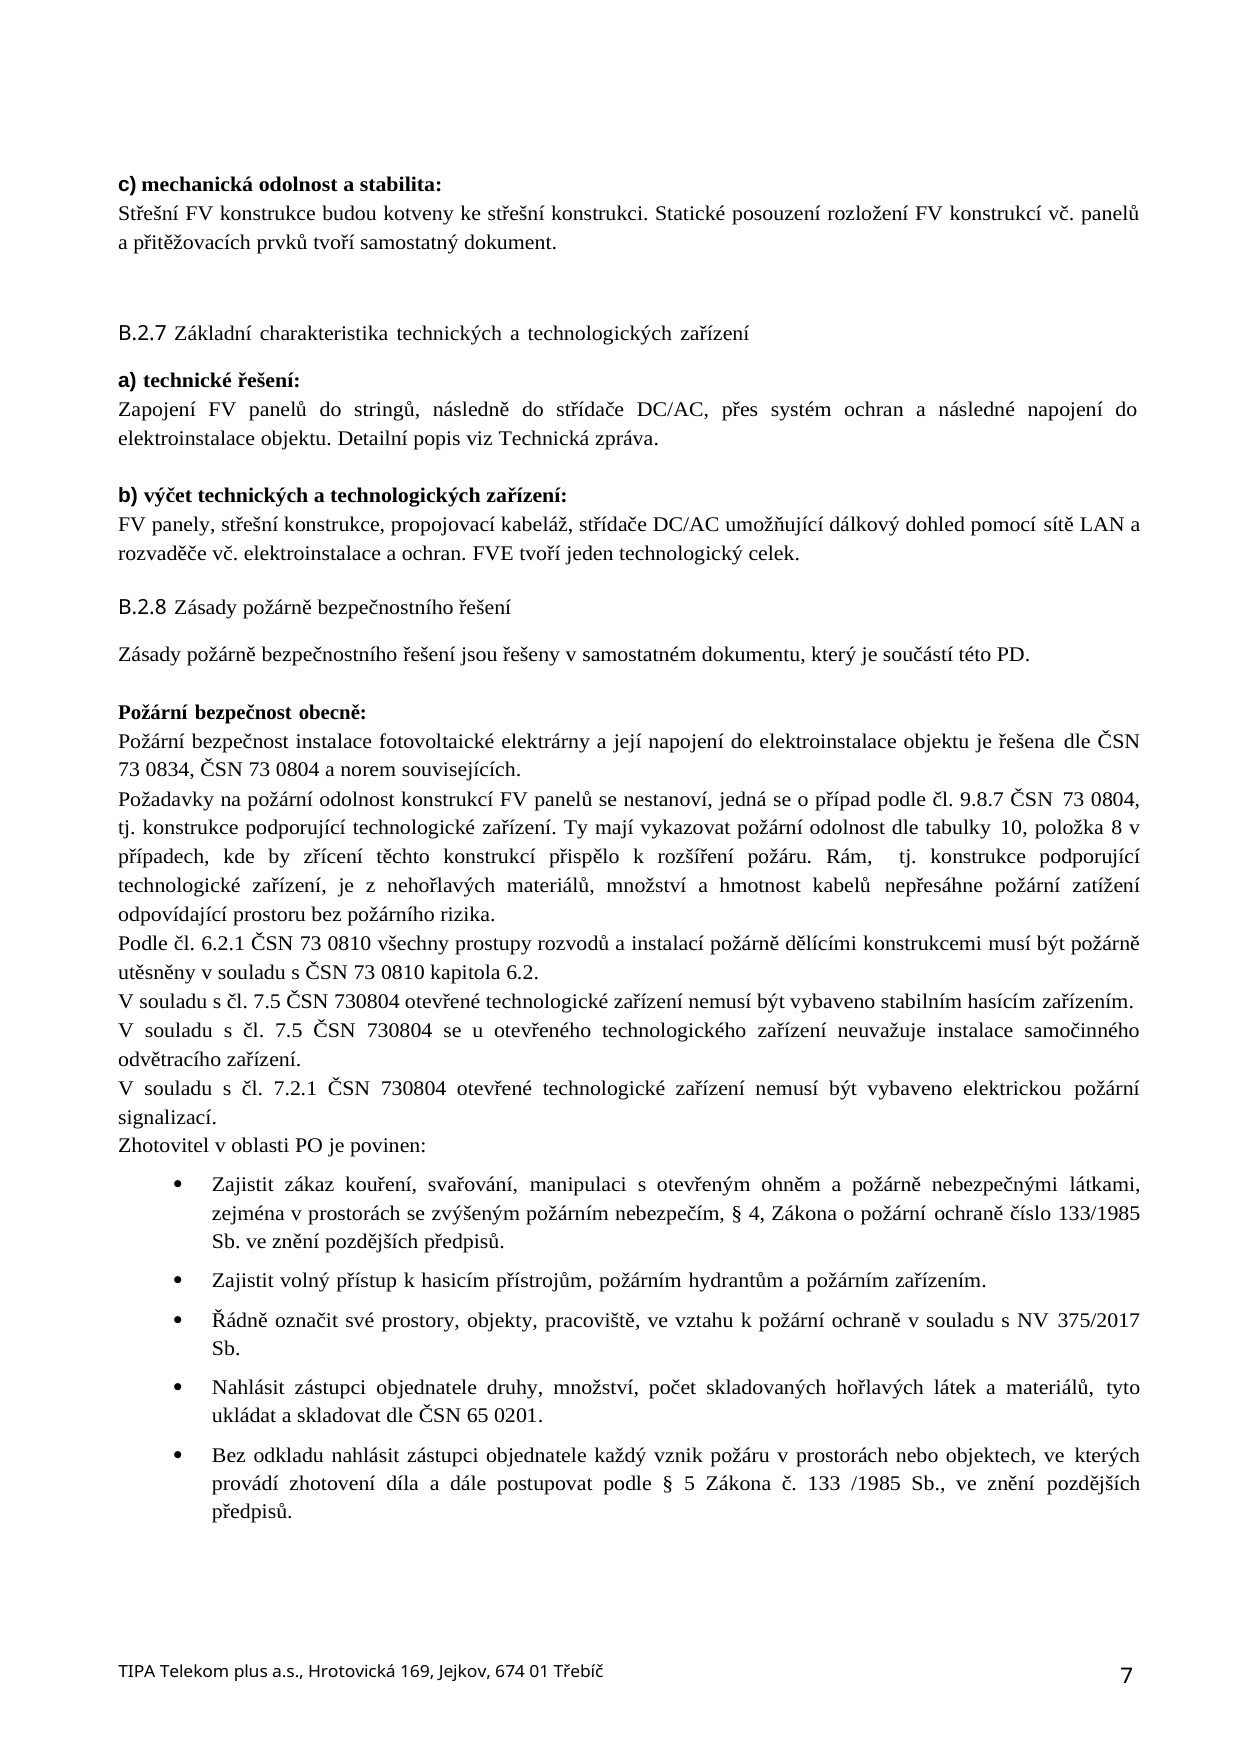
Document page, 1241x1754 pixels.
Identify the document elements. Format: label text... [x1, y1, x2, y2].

subtitle mechanická odolnost a stabilita: [118, 172, 1153, 196]
text Střešní FV konstrukce budou kotveny ke střešní konstrukci. Statické posouzení rozložení FV konstrukcí vč. panelů a přitěžovacích prvků tvoří samostatný dokument. [118, 201, 1140, 254]
text Zásady požárně bezpečnostního řešení jsou řešeny v samostatném dokumentu, který je součástí této PD. [118, 642, 1153, 666]
list Nahlásit zástupci objednatele druhy, množství, počet skladovaných hořlavých látek a materiálů, tyto ukládat a skladovat dle ČSN 65 0201. [174, 1375, 1140, 1427]
list Zajistit volný přístup k hasicím přístrojům, požárním hydrantům a požárním zařízením. [174, 1268, 1153, 1292]
list Zásady požárně bezpečnostního řešení [118, 592, 1153, 621]
subtitle výčet technických a technologických zařízení: [118, 483, 1153, 507]
text V souladu s čl. 7.2.1 ČSN 730804 otevřené technologické zařízení nemusí být vybaveno elektrickou požární signalizací. [118, 1076, 1140, 1129]
subtitle technické řešení: [118, 368, 1153, 392]
list Bez odkladu nahlásit zástupci objednatele každý vznik požáru v prostorách nebo objektech, ve kterých provádí zhotovení díla a dále postupovat podle § 5 Zákona č. 133 /1985 Sb., ve znění pozdějších předpisů. [174, 1443, 1140, 1523]
text Požadavky na požární odolnost konstrukcí FV panelů se nestanoví, jedná se o případ podle čl. 9.8.7 ČSN 73 0804, tj. konstrukce podporující technologické zařízení. Ty mají vykazovat požární odolnost dle tabulky 10, položka 8 v případech, kde by zřícení těchto konstrukcí přispělo k rozšíření požáru. Rám, tj. konstrukce podporující technologické zařízení, je z nehořlavých materiálů, množství a hmotnost kabelů nepřesáhne požární zatížení odpovídající prostoru bez požárního rizika. [118, 786, 1140, 926]
subtitle Požární bezpečnost obecně: [118, 700, 1153, 724]
list Základní charakteristika technických a technologických zařízení [118, 318, 1153, 347]
text Podle čl. 6.2.1 ČSN 73 0810 všechny prostupy rozvodů a instalací požárně dělícími konstrukcemi musí být požárně utěsněny v souladu s ČSN 73 0810 kapitola 6.2. [118, 931, 1140, 984]
text FV panely, střešní konstrukce, propojovací kabeláž, střídače DC/AC umožňující dálkový dohled pomocí sítě LAN a rozvaděče vč. elektroinstalace a ochran. FVE tvoří jeden technologický celek. [118, 512, 1140, 565]
list Zajistit zákaz kouření, svařování, manipulaci s otevřeným ohněm a požárně nebezpečnými látkami, zejména v prostorách se zvýšeným požárním nebezpečím, § 4, Zákona o požární ochraně číslo 133/1985 Sb. ve znění pozdějších předpisů. [174, 1172, 1140, 1253]
text Zhotovitel v oblasti PO je povinen: [118, 1134, 1153, 1158]
list Řádně označit své prostory, objekty, pracoviště, ve vztahu k požární ochraně v souladu s NV 375/2017 Sb. [174, 1308, 1140, 1360]
text Zapojení FV panelů do stringů, následně do střídače DC/AC, přes systém ochran a následné napojení do elektroinstalace objektu. Detailní popis viz Technická zpráva. [118, 397, 1140, 450]
text V souladu s čl. 7.5 ČSN 730804 se u otevřeného technologického zařízení neuvažuje instalace samočinného odvětracího zařízení. [118, 1018, 1140, 1071]
text Požární bezpečnost instalace fotovoltaické elektrárny a její napojení do elektroinstalace objektu je řešena dle ČSN 73 0834, ČSN 73 0804 a norem souvisejících. [118, 728, 1140, 781]
text V souladu s čl. 7.5 ČSN 730804 otevřené technologické zařízení nemusí být vybaveno stabilním hasícím zařízením. [118, 989, 1140, 1013]
